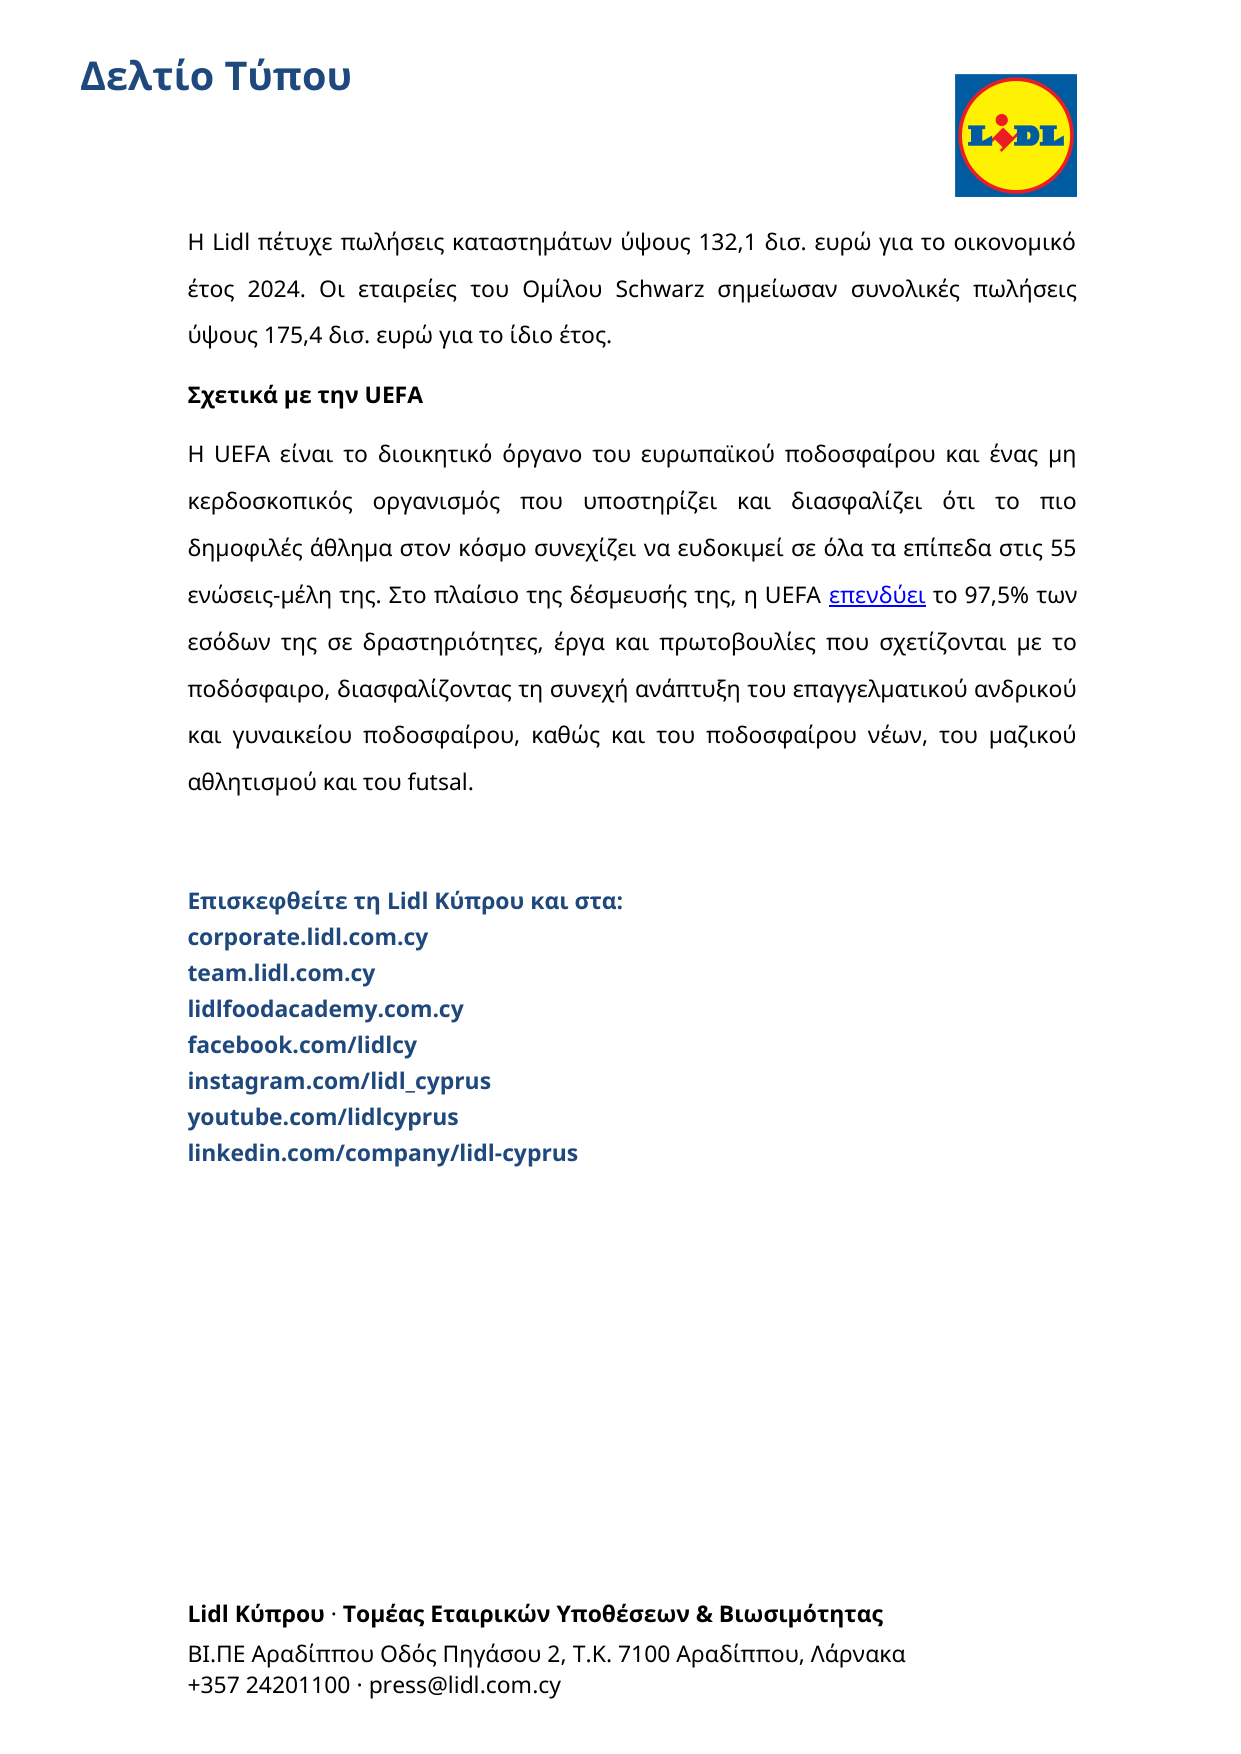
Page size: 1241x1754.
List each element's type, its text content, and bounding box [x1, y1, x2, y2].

text facebook.com/lidlcy [187, 1029, 1078, 1060]
text team.lidl.com.cy [187, 957, 1078, 988]
text youtube.com/lidlcyprus [187, 1101, 1078, 1132]
text instagram.com/lidl_cyprus [187, 1065, 1078, 1096]
text Η Lidl πέτυχε πωλήσεις καταστημάτων ύψους 132,1 δισ. ευρώ για το οικονομικό έτος 2024. Οι εταιρείες του Ομίλου Schwarz σημείωσαν συνολικές πωλήσεις ύψους 175,4 δισ. ευρώ για το ίδιο έτος. [187, 226, 1078, 351]
text lidlfoodacademy.com.cy [187, 993, 1078, 1024]
text Σχετικά με την UEFA [187, 379, 1078, 410]
text corporate.lidl.com.cy [187, 921, 1078, 952]
picture [954, 73, 1078, 198]
text Επισκεφθείτε τη Lidl Κύπρου και στα: [187, 885, 1078, 916]
text Η UEFA είναι το διοικητικό όργανο του ευρωπαϊκού ποδοσφαίρου και ένας μη κερδοσκοπικός οργανισμός που υποστηρίζει και διασφαλίζει ότι το πιο δημοφιλές άθλημα στον κόσμο συνεχίζει να ευδοκιμεί σε όλα τα επίπεδα στις 55 ενώσεις-μέλη της. Στο πλαίσιο της δέσμευσής της, η UEFA επενδύει το 97,5% των εσόδων της σε δραστηριότητες, έργα και πρωτοβουλίες που σχετίζονται με το ποδόσφαιρο, διασφαλίζοντας τη συνεχή ανάπτυξη του επαγγελματικού ανδρικού και γυναικείου ποδοσφαίρου, καθώς και του ποδοσφαίρου νέων, του μαζικού αθλητισμού και του futsal. [187, 438, 1078, 798]
text linkedin.com/company/lidl-cyprus [187, 1137, 1078, 1168]
